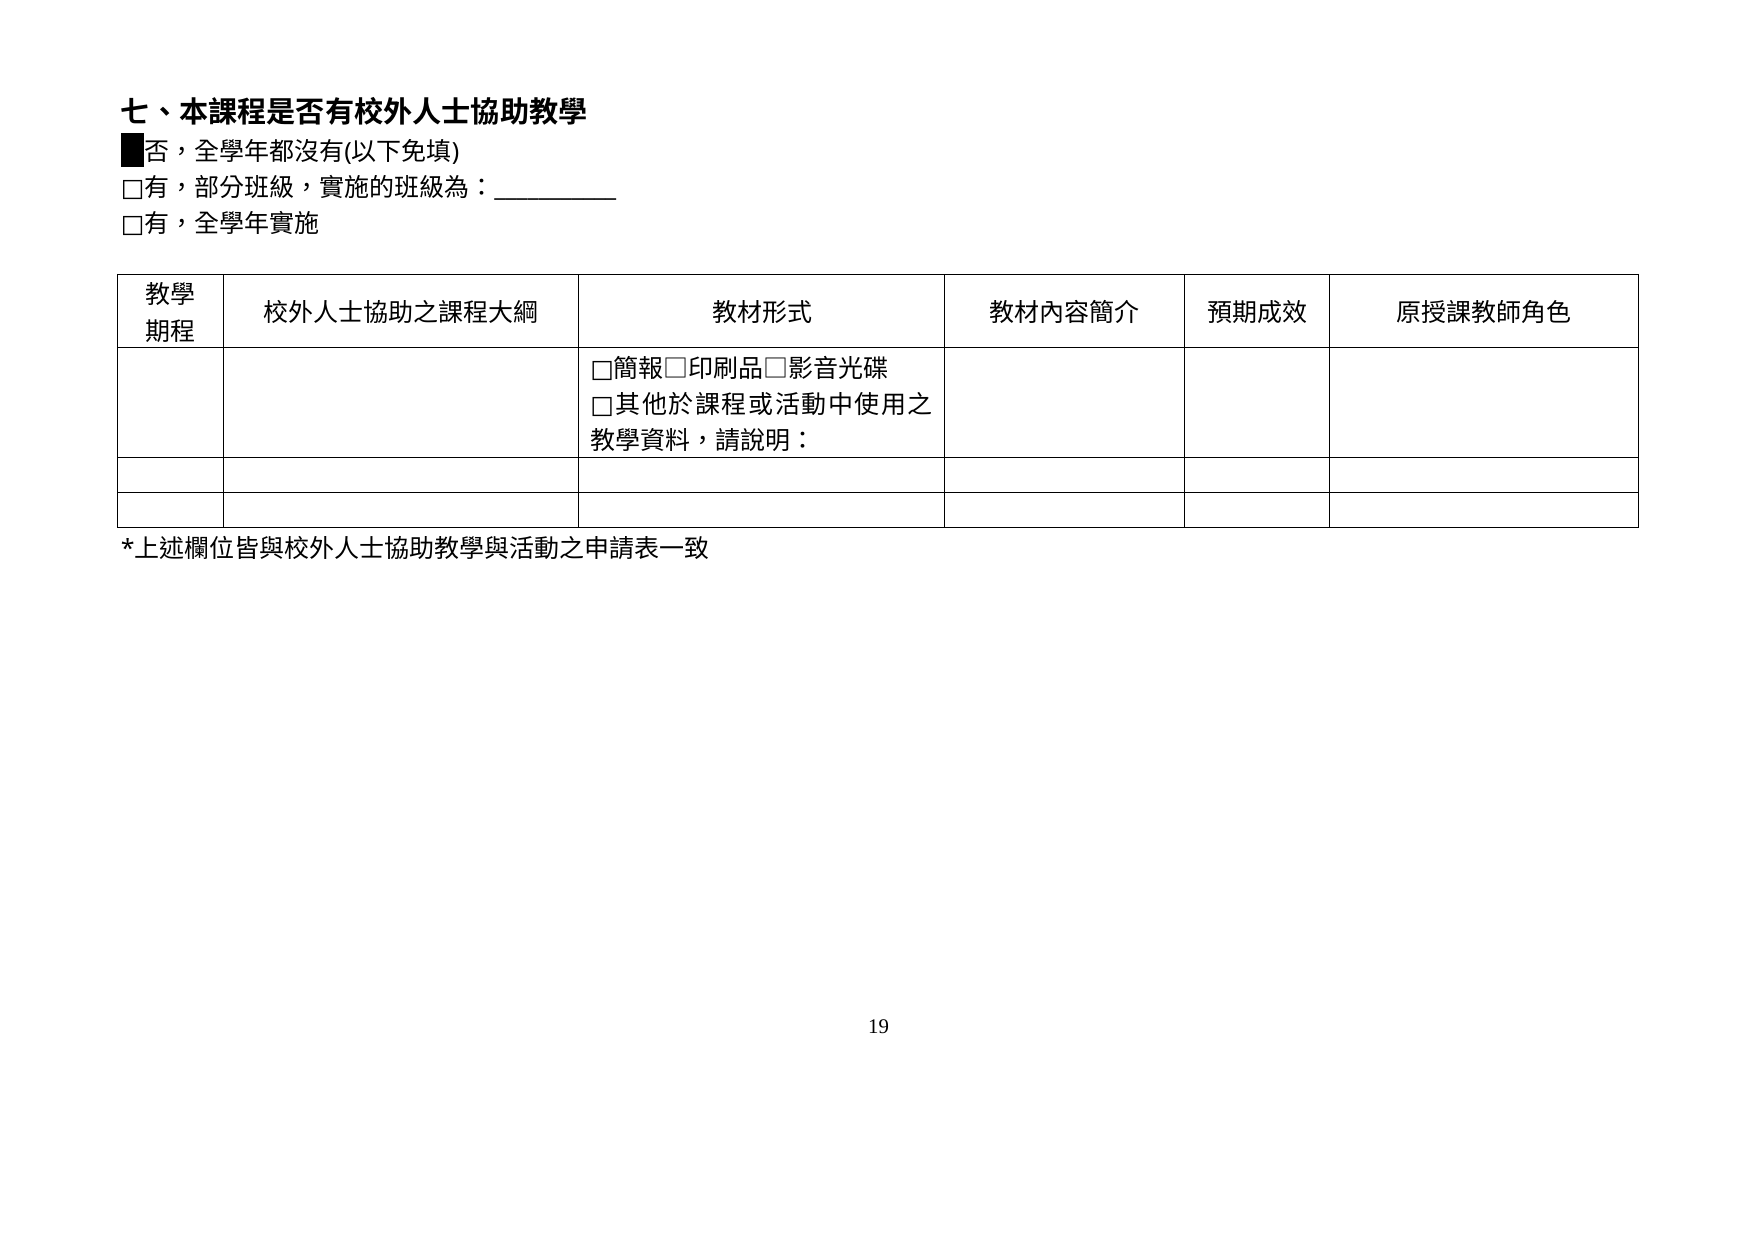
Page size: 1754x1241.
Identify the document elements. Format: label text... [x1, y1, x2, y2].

table_cell [118, 348, 223, 457]
table_cell [118, 458, 223, 492]
table_cell [1185, 458, 1329, 492]
table_cell [945, 493, 1184, 527]
text *上述欄位皆與校外人士協助教學與活動之申請表一致 [118, 528, 1636, 564]
text □有，部分班級，實施的班級為：___________ [118, 167, 1636, 203]
table_cell □簡報□印刷品□影音光碟 □其他於課程或活動中使用之教學資料，請說明： [579, 348, 944, 457]
table_cell [579, 493, 944, 527]
table_header 教材形式 [579, 275, 944, 347]
text □有，全學年實施 [118, 203, 1636, 240]
table_header 預期成效 [1185, 275, 1329, 347]
table_cell [224, 348, 578, 457]
table_header 教學 期程 [118, 275, 223, 347]
table_cell [224, 458, 578, 492]
table_cell [1330, 348, 1638, 457]
table_cell [118, 493, 223, 527]
table_cell [1330, 458, 1638, 492]
table_header 原授課教師角色 [1330, 275, 1638, 347]
table_header 校外人士協助之課程大綱 [224, 275, 578, 347]
table_cell [1330, 493, 1638, 527]
table_cell [945, 458, 1184, 492]
text □否，全學年都沒有(以下免填) [118, 131, 1636, 167]
table_cell [945, 348, 1184, 457]
table_cell [224, 493, 578, 527]
text 七、本課程是否有校外人士協助教學 [118, 89, 1636, 131]
table_cell [1185, 493, 1329, 527]
table_header 教材內容簡介 [945, 275, 1184, 347]
table_cell [579, 458, 944, 492]
table_cell [1185, 348, 1329, 457]
